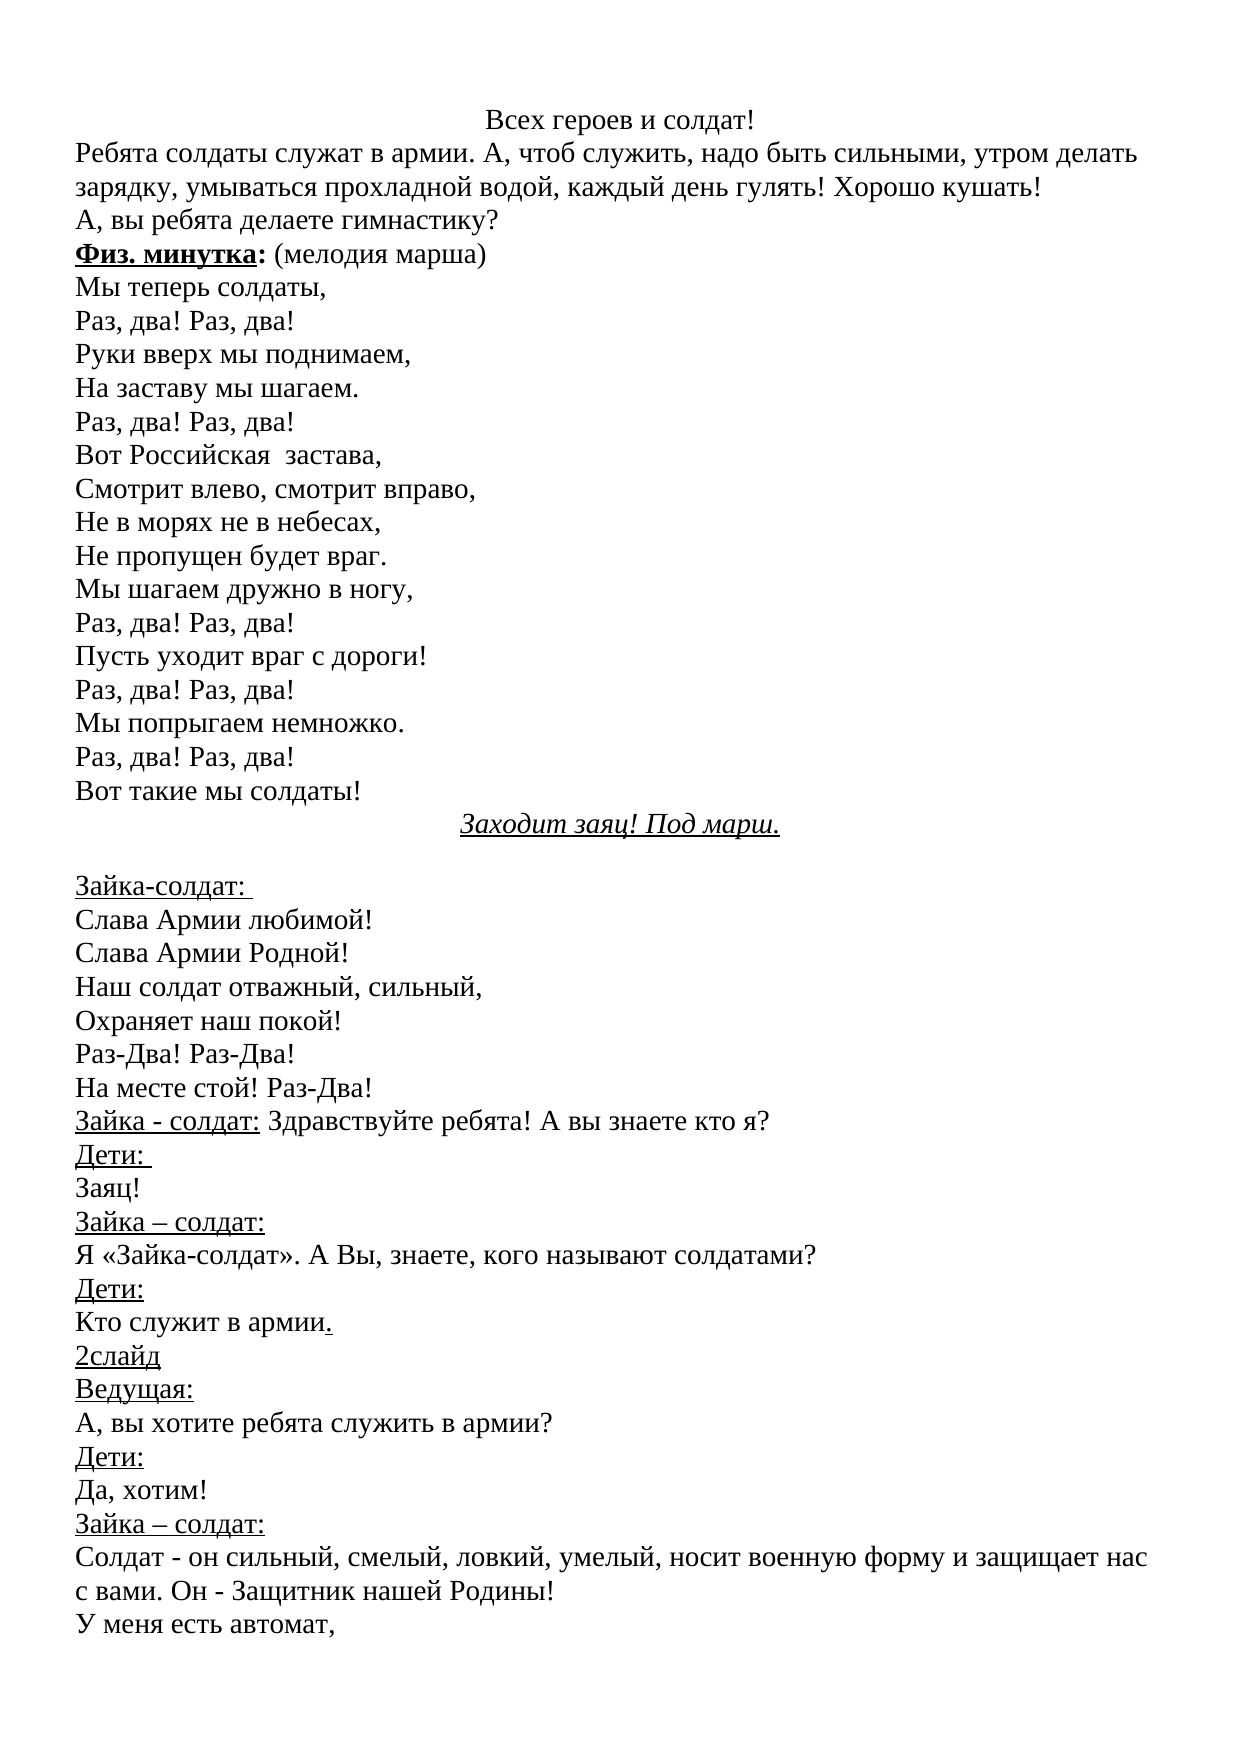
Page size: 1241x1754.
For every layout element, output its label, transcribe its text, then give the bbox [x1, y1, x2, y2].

text Мы попрыгаем немножко. [75, 706, 1165, 739]
text Наш солдат отважный, сильный, [75, 969, 1165, 1003]
text Раз-Два! Раз-Два! [75, 1036, 1165, 1070]
text Раз, два! Раз, два! [75, 672, 1165, 706]
text Пусть уходит враг с дороги! [75, 638, 1165, 672]
text Я «Зайка-солдат». А Вы, знаете, кого называют солдатами? [75, 1237, 1165, 1271]
text Дети: [75, 1137, 1165, 1170]
text Физ. минутка: (мелодия марша) [75, 236, 1165, 269]
text Охраняет наш покой! [75, 1003, 1165, 1036]
text Раз, два! Раз, два! [75, 404, 1165, 437]
text Всех героев и солдат! [75, 102, 1165, 135]
text А, вы ребята делаете гимнастику? [75, 202, 1165, 236]
text Раз, два! Раз, два! [75, 605, 1165, 638]
text Кто служит в армии. [75, 1304, 1165, 1338]
text Не в морях не в небесах, [75, 504, 1165, 538]
text Раз, два! Раз, два! [75, 303, 1165, 337]
text Дети: [75, 1271, 1165, 1304]
text Зайка – солдат: [75, 1506, 1165, 1539]
text Ведущая: [75, 1372, 1165, 1405]
text Зайка-солдат: [75, 868, 1165, 902]
text Смотрит влево, смотрит вправо, [75, 471, 1165, 504]
text Мы теперь солдаты, [75, 269, 1165, 303]
text Вот такие мы солдаты! [75, 773, 1165, 806]
text А, вы хотите ребята служить в армии? [75, 1405, 1165, 1439]
text Дети: [75, 1439, 1165, 1472]
text На месте стой! Раз-Два! [75, 1070, 1165, 1103]
text Заяц! [75, 1170, 1165, 1204]
text Да, хотим! [75, 1472, 1165, 1506]
text Руки вверх мы поднимаем, [75, 337, 1165, 370]
text Слава Армии Родной! [75, 936, 1165, 969]
text У меня есть автомат, [75, 1606, 1165, 1640]
text Ребята солдаты служат в армии. А, чтоб служить, надо быть сильными, утром делать зарядку, умываться прохладной водой, каждый день гулять! Хорошо кушать! [75, 135, 1165, 202]
text Раз, два! Раз, два! [75, 739, 1165, 773]
text Не пропущен будет враг. [75, 538, 1165, 571]
text Мы шагаем дружно в ногу, [75, 571, 1165, 605]
text Зайка – солдат: [75, 1204, 1165, 1237]
text Заходит заяц! Под марш. [75, 806, 1165, 840]
text Зайка - солдат: Здравствуйте ребята! А вы знаете кто я? [75, 1103, 1165, 1137]
text Слава Армии любимой! [75, 902, 1165, 936]
text 2слайд [75, 1338, 1165, 1372]
text Вот Российская застава, [75, 437, 1165, 471]
text Солдат - он сильный, смелый, ловкий, умелый, носит военную форму и защищает нас с вами. Он - Защитник нашей Родины! [75, 1539, 1165, 1606]
text На заставу мы шагаем. [75, 370, 1165, 404]
